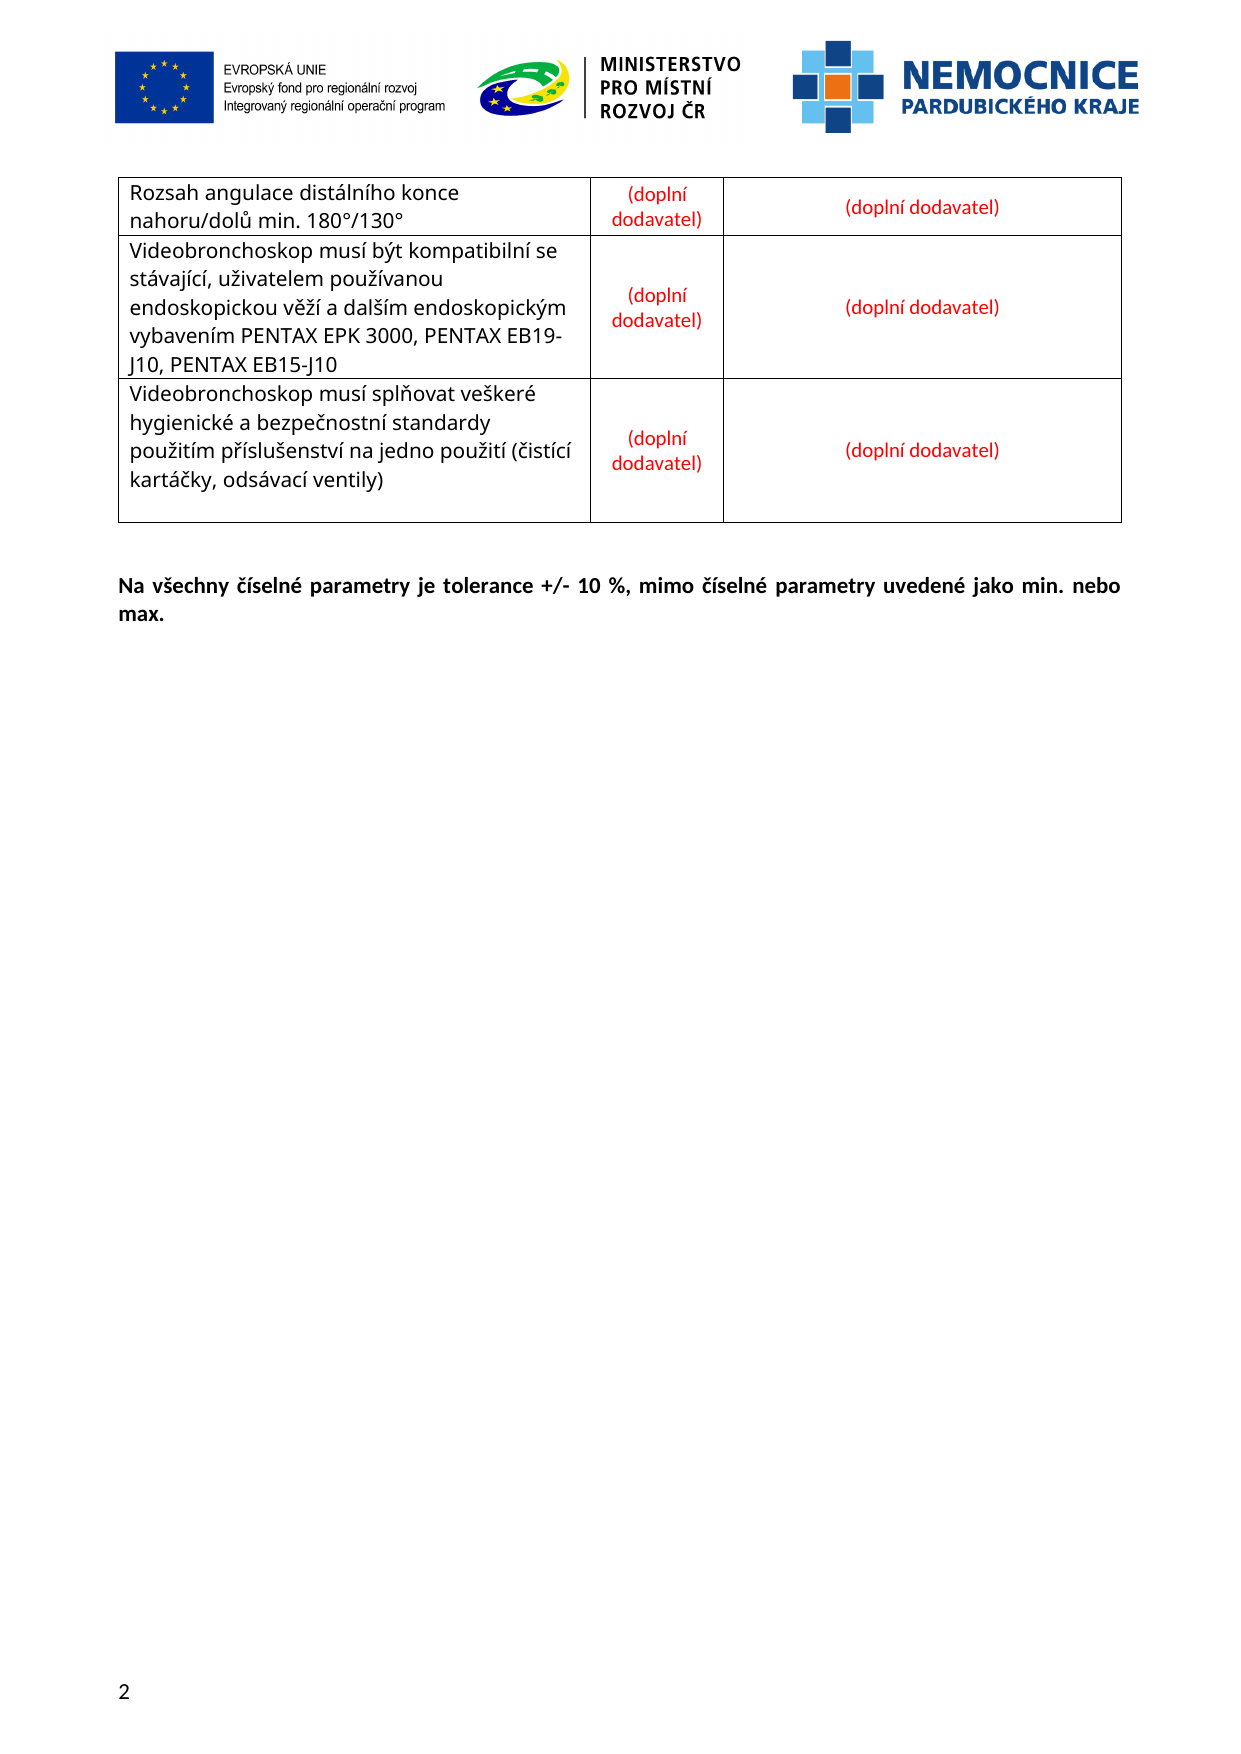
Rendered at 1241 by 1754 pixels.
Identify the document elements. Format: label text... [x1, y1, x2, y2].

table_cell (doplní dodavatel) [724, 178, 1121, 235]
picture [93, 27, 762, 147]
table_cell Videobronchoskop musí splňovat veškeré hygienické a bezpečnostní standardy použitím příslušenství na jedno použití (čistící kartáčky, odsávací ventily) [119, 379, 590, 522]
table_cell (doplní dodavatel) [724, 379, 1121, 522]
table_cell (doplní dodavatel) [724, 236, 1121, 378]
table_cell (doplní dodavatel) [591, 379, 723, 522]
table_cell Videobronchoskop musí být kompatibilní se stávající, uživatelem používanou endoskopickou věží a dalším endoskopickým vybavením PENTAX EPK 3000, PENTAX EB19-J10, PENTAX EB15-J10 [119, 236, 590, 378]
table_cell Rozsah angulace distálního konce nahoru/dolů min. 180°/130° [119, 178, 590, 235]
picture [791, 39, 1139, 134]
table_cell (doplní dodavatel) [591, 236, 723, 378]
table_cell (doplní dodavatel) [591, 178, 723, 235]
text Na všechny číselné parametry je tolerance +/- 10 %, mimo číselné parametry uvedené jako min. nebo max. [118, 572, 1122, 628]
